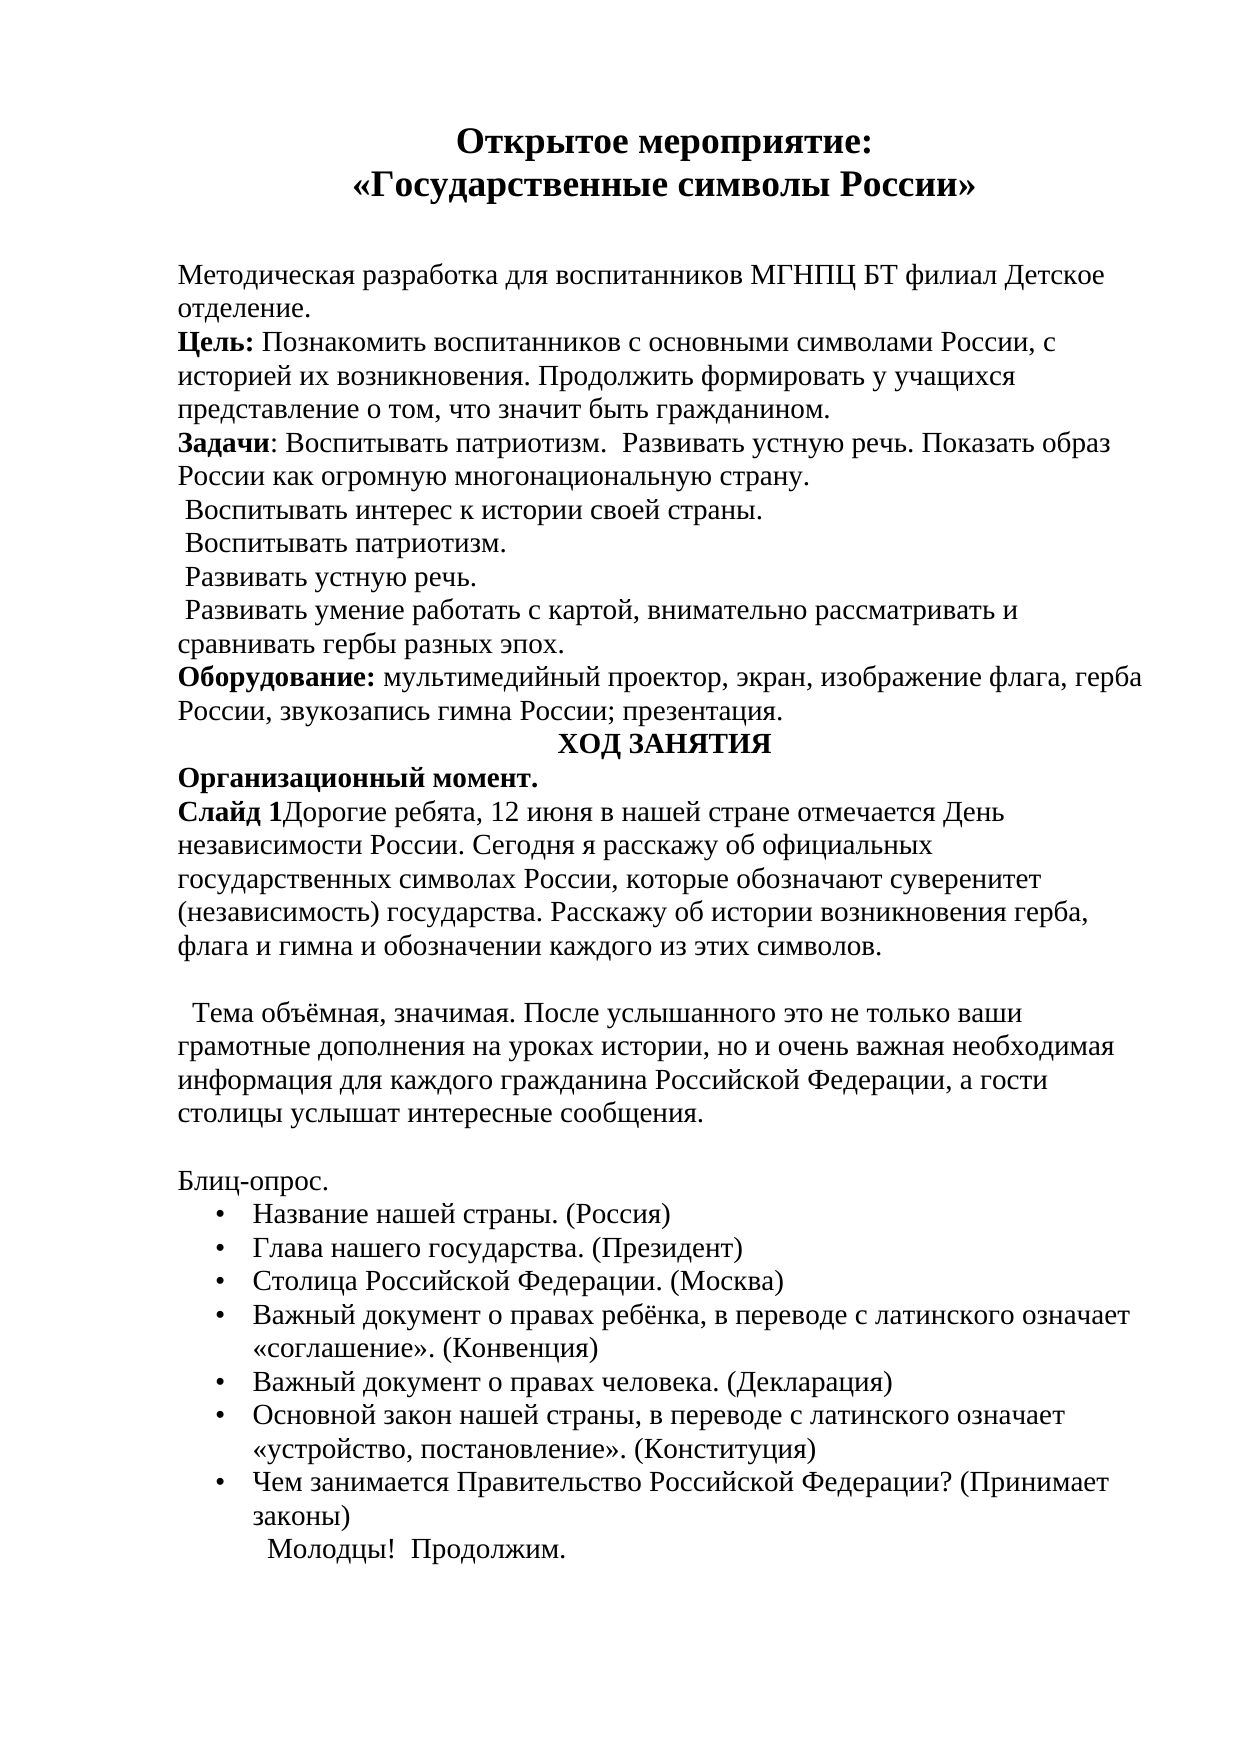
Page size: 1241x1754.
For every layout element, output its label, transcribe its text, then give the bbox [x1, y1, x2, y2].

text Молодцы! Продолжим. [252, 1532, 1152, 1565]
list Важный документ о правах человека. (Декларация) [215, 1364, 1152, 1397]
list Глава нашего государства. (Президент) [215, 1230, 1152, 1263]
list Чем занимается Правительство Российской Федерации? (Принимает законы) [215, 1464, 1152, 1532]
text Цель: Познакомить воспитанников с основными символами России, с историей их возникновения. Продолжить формировать у учащихся представление о том, что значит быть гражданином. [177, 324, 1152, 425]
text Задачи: Воспитывать патриотизм. Развивать устную речь. Показать образ России как огромную многонациональную страну. [177, 425, 1152, 492]
text Воспитывать патриотизм. [177, 525, 1152, 559]
text Слайд 1Дорогие ребята, 12 июня в нашей стране отмечается День независимости России. Сегодня я расскажу об официальных государственных символах России, которые обозначают суверенитет (независимость) государства. Расскажу об истории возникновения герба, флага и гимна и обозначении каждого из этих символов. [177, 794, 1152, 961]
text Открытое мероприятие: [177, 118, 1152, 161]
list Основной закон нашей страны, в переводе с латинского означает «устройство, постановление». (Конституция) [215, 1397, 1152, 1464]
text «Государственные символы России» [177, 161, 1152, 204]
list Важный документ о правах ребёнка, в переводе с латинского означает «соглашение». (Конвенция) [215, 1297, 1152, 1364]
text ХОД ЗАНЯТИЯ [177, 727, 1152, 760]
list Название нашей страны. (Россия) [215, 1196, 1152, 1230]
text Тема объёмная, значимая. После услышанного это не только ваши грамотные дополнения на уроках истории, но и очень важная необходимая информация для каждого гражданина Российской Федерации, а гости столицы услышат интересные сообщения. [177, 995, 1152, 1129]
text Воспитывать интерес к истории своей страны. [177, 492, 1152, 525]
text Развивать устную речь. [177, 559, 1152, 592]
text Блиц-опрос. [177, 1163, 1152, 1196]
text Организационный момент. [177, 760, 1152, 794]
text Развивать умение работать с картой, внимательно рассматривать и сравнивать гербы разных эпох. [177, 592, 1152, 659]
list Столица Российской Федерации. (Москва) [215, 1263, 1152, 1297]
text Оборудование: мультимедийный проектор, экран, изображение флага, герба России, звукозапись гимна России; презентация. [177, 659, 1152, 727]
text Методическая разработка для воспитанников МГНПЦ БТ филиал Детское отделение. [177, 257, 1152, 324]
